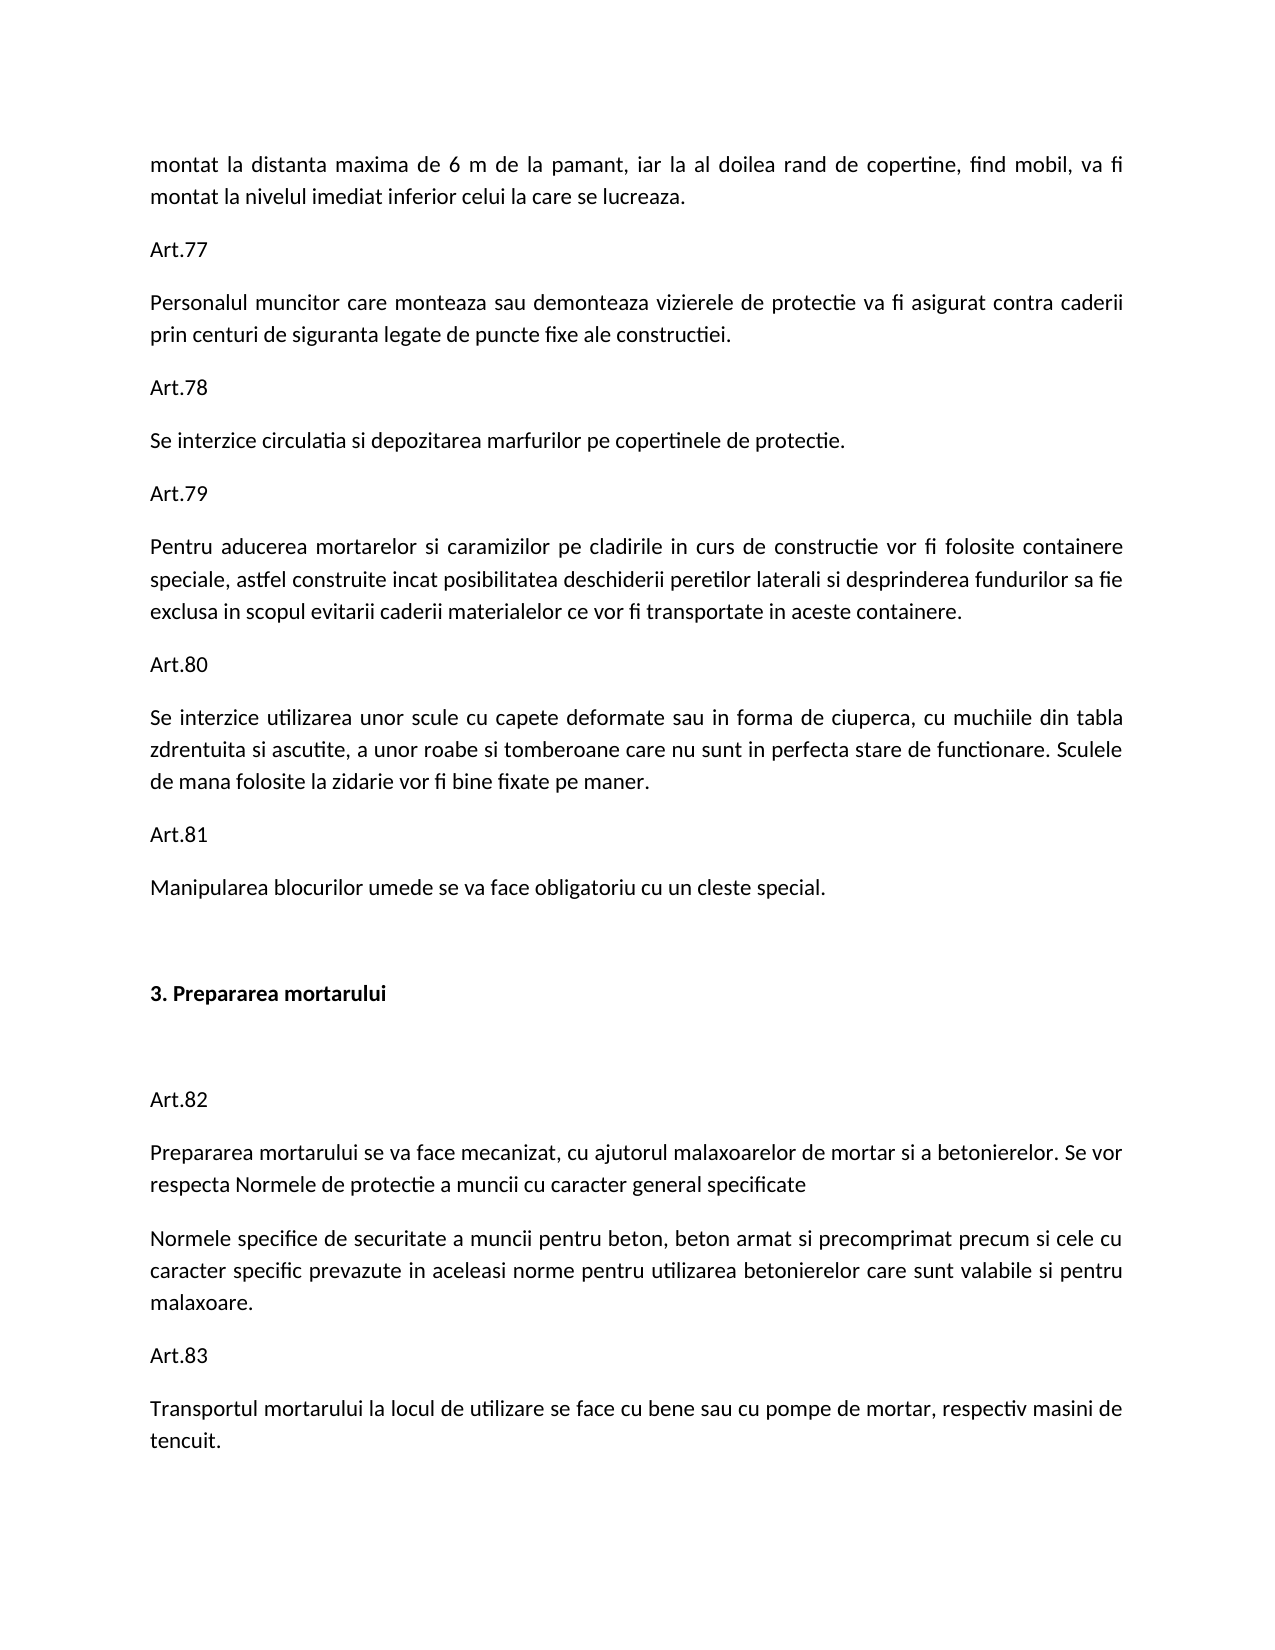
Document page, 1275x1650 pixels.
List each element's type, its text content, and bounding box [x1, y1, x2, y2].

text Normele specifice de securitate a muncii pentru beton, beton armat si precomprimat precum si cele cu caracter specific prevazute in aceleasi norme pentru utilizarea betonierelor care sunt valabile si pentru malaxoare. [150, 1224, 1125, 1316]
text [150, 150, 1125, 210]
text Art.79 [150, 479, 1125, 507]
text Manipularea blocurilor umede se va face obligatoriu cu un cleste special. [150, 873, 1125, 901]
text Art.77 [150, 235, 1125, 263]
text Se interzice circulatia si depozitarea marfurilor pe copertinele de protectie. [150, 426, 1125, 454]
text 3. Prepararea mortarului [150, 979, 1125, 1007]
text Art.81 [150, 820, 1125, 848]
text Pentru aducerea mortarelor si caramizilor pe cladirile in curs de constructie vor fi folosite containere speciale, astfel construite incat posibilitatea deschiderii peretilor laterali si desprinderea fundurilor sa fie exclusa in scopul evitarii caderii materialelor ce vor fi transportate in aceste containere. [150, 532, 1125, 625]
text Se interzice utilizarea unor scule cu capete deformate sau in forma de ciuperca, cu muchiile din tabla zdrentuita si ascutite, a unor roabe si tomberoane care nu sunt in perfecta stare de functionare. Sculele de mana folosite la zidarie vor fi bine fixate pe maner. [150, 703, 1125, 795]
text Art.80 [150, 650, 1125, 678]
text Art.82 [150, 1085, 1125, 1113]
text Art.83 [150, 1341, 1125, 1369]
text Transportul mortarului la locul de utilizare se face cu bene sau cu pompe de mortar, respectiv masini de tencuit. [150, 1394, 1125, 1454]
text Personalul muncitor care monteaza sau demonteaza vizierele de protectie va fi asigurat contra caderii prin centuri de siguranta legate de puncte fixe ale constructiei. [150, 288, 1125, 348]
text Art.78 [150, 373, 1125, 401]
text Prepararea mortarului se va face mecanizat, cu ajutorul malaxoarelor de mortar si a betonierelor. Se vor respecta Normele de protectie a muncii cu caracter general specificate [150, 1138, 1125, 1199]
